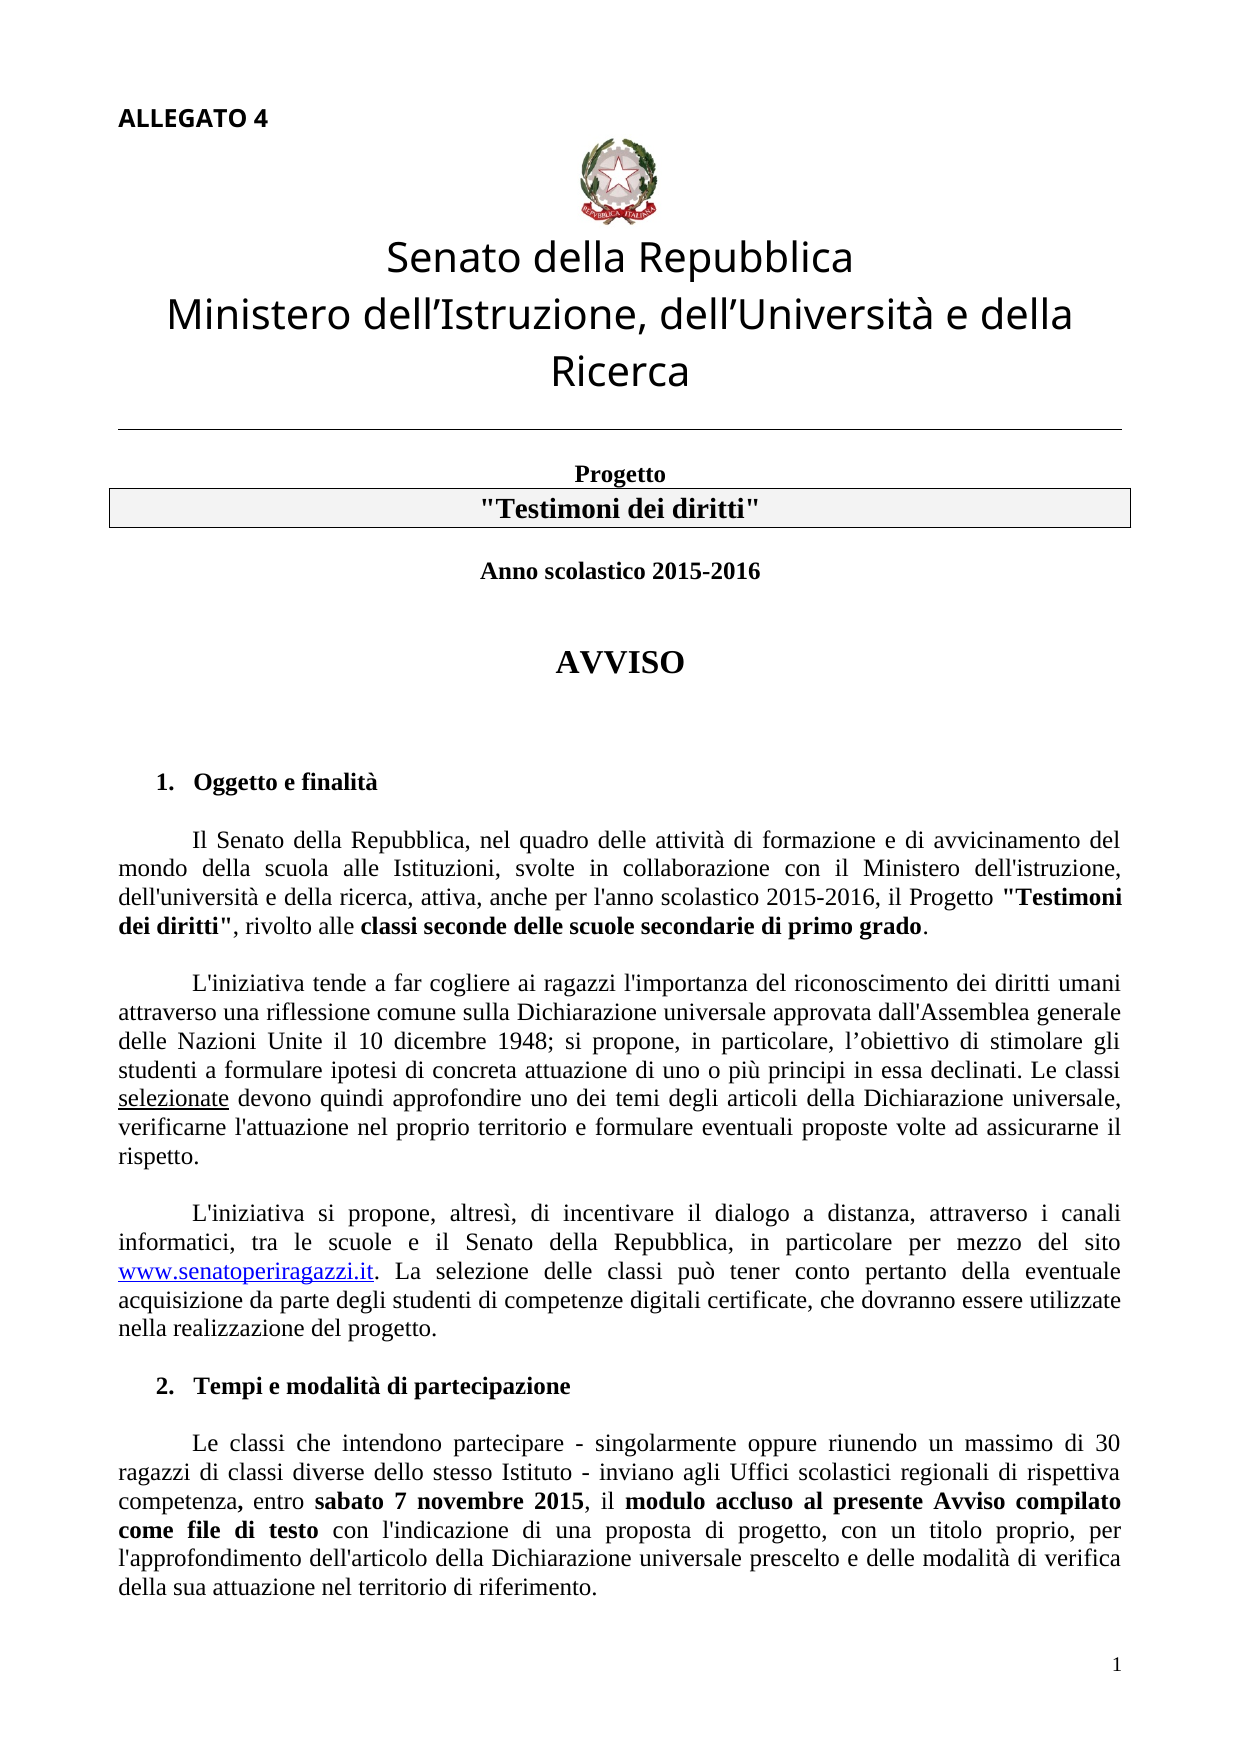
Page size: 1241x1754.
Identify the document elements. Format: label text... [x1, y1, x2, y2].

list Tempi e modalità di partecipazione [156, 1371, 1122, 1400]
text Le classi che intendono partecipare - singolarmente oppure riunendo un massimo di 30 ragazzi di classi diverse dello stesso Istituto - inviano agli Uffici scolastici regionali di rispettiva competenza, entro sabato 7 novembre 2015, il modulo accluso al presente Avviso compilato come file di testo con l'indicazione di una proposta di progetto, con un titolo proprio, per l'approfondimento dell'articolo della Dichiarazione universale prescelto e delle modalità di verifica della sua attuazione nel territorio di riferimento. [118, 1428, 1122, 1601]
text L'iniziativa si propone, altresì, di incentivare il dialogo a distanza, attraverso i canali informatici, tra le scuole e il Senato della Repubblica, in particolare per mezzo del sito www.senatoperiragazzi.it. La selezione delle classi può tener conto pertanto della eventuale acquisizione da parte degli studenti di competenze digitali certificate, che dovranno essere utilizzate nella realizzazione del progetto. [118, 1198, 1122, 1342]
text Il Senato della Repubblica, nel quadro delle attività di formazione e di avvicinamento del mondo della scuola alle Istituzioni, svolte in collaborazione con il Ministero dell'istruzione, dell'università e della ricerca, attiva, anche per l'anno scolastico 2015-2016, il Progetto "Testimoni dei diritti", rivolto alle classi seconde delle scuole secondarie di primo grado. [118, 825, 1122, 940]
text Ministero dell’Istruzione, dell’Università e della Ricerca [118, 285, 1122, 398]
text Anno scolastico 2015-2016 [118, 556, 1122, 585]
text AVVISO [118, 643, 1122, 681]
text ALLEGATO 4 [118, 100, 1122, 134]
text "Testimoni dei diritti" [110, 489, 1130, 527]
picture [577, 134, 662, 229]
text Senato della Repubblica [118, 134, 1122, 285]
text Progetto [118, 459, 1122, 488]
text L'iniziativa tende a far cogliere ai ragazzi l'importanza del riconoscimento dei diritti umani attraverso una riflessione comune sulla Dichiarazione universale approvata dall'Assemblea generale delle Nazioni Unite il 10 dicembre 1948; si propone, in particolare, l’obiettivo di stimolare gli studenti a formulare ipotesi di concreta attuazione di uno o più principi in essa declinati. Le classi selezionate devono quindi approfondire uno dei temi degli articoli della Dichiarazione universale, verificarne l'attuazione nel proprio territorio e formulare eventuali proposte volte ad assicurarne il rispetto. [118, 968, 1122, 1170]
list Oggetto e finalità [156, 767, 1122, 796]
